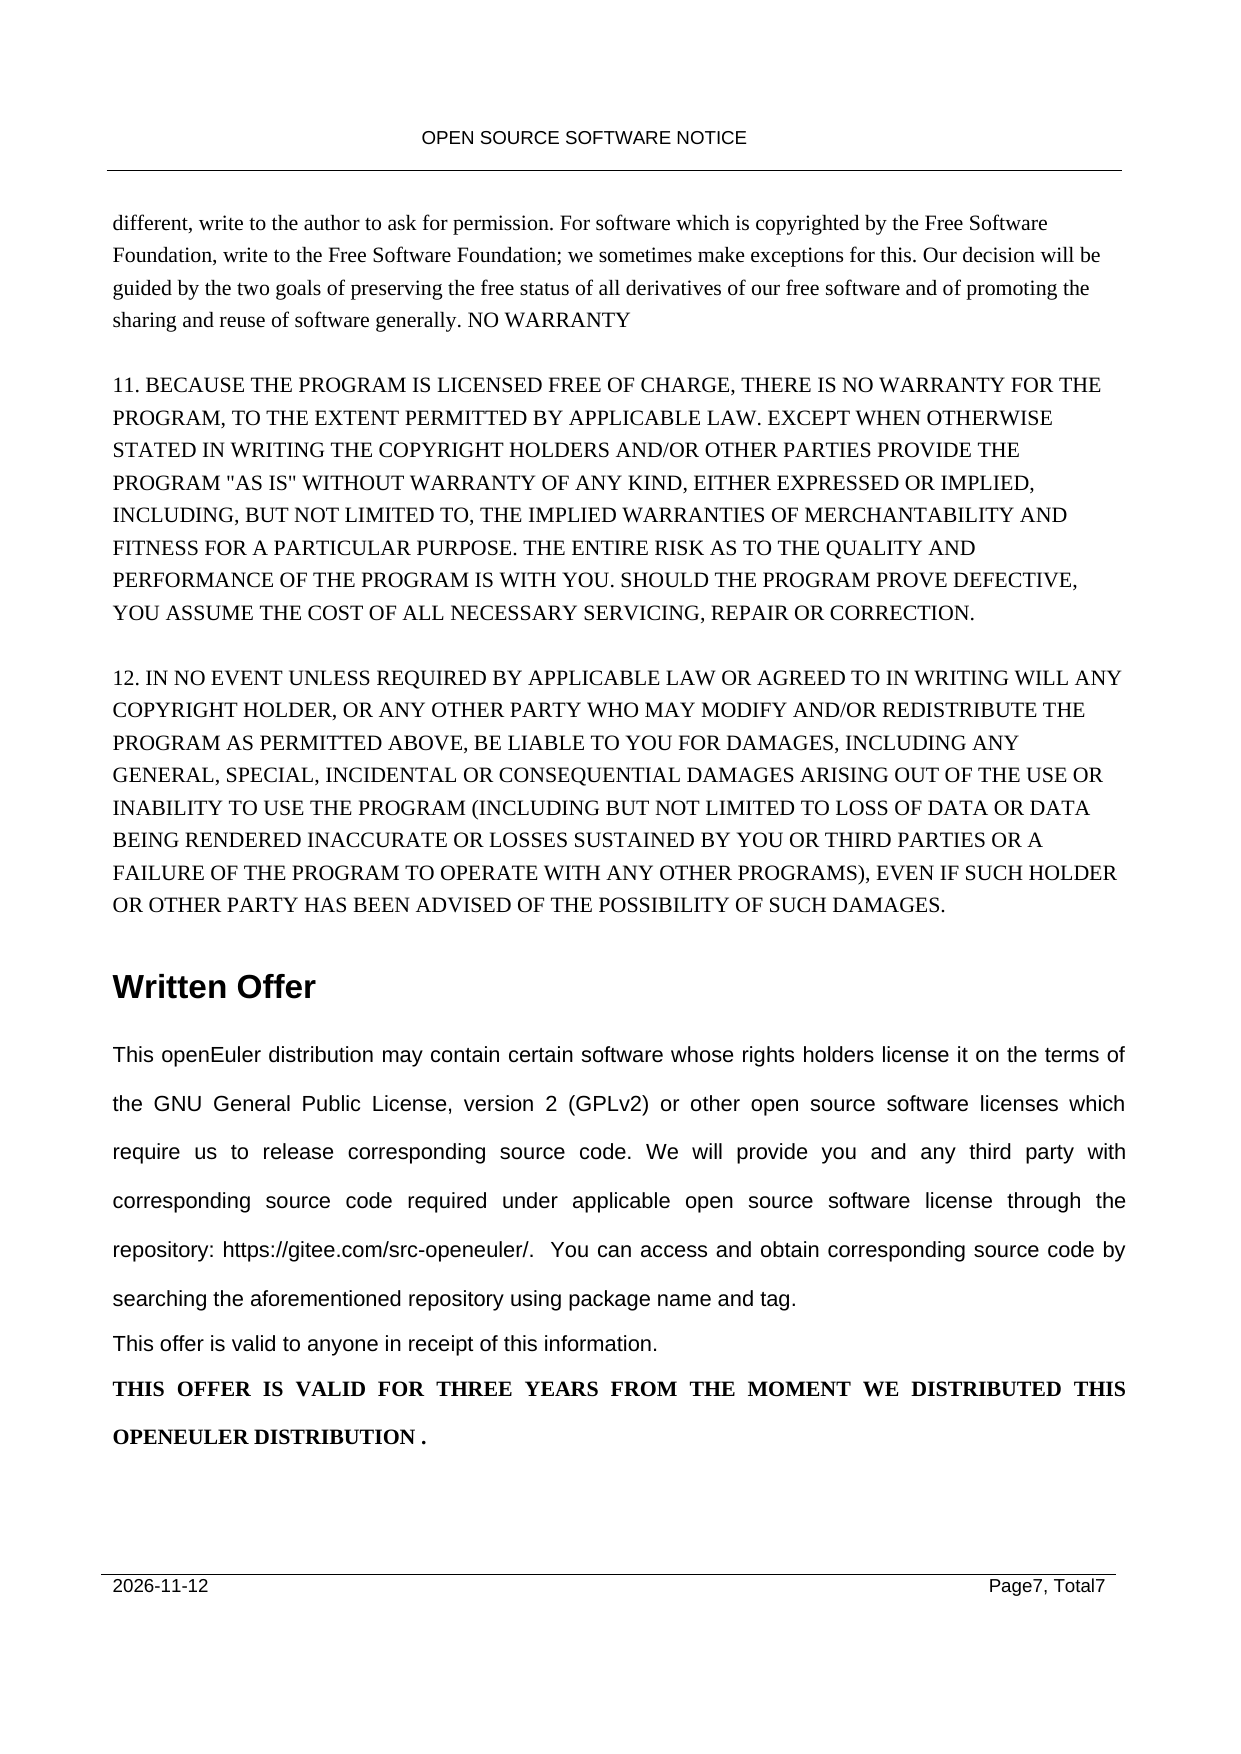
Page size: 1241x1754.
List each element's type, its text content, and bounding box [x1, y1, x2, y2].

text Written Offer [112, 954, 1128, 1019]
text This offer is valid to anyone in receipt of this information. [112, 1327, 1128, 1359]
text THIS OFFER IS VALID FOR THREE YEARS FROM THE MOMENT WE DISTRIBUTED THIS OPENEULER DISTRIBUTION . [112, 1372, 1128, 1453]
text This openEuler distribution may contain certain software whose rights holders license it on the terms of the GNU General Public License, version 2 (GPLv2) or other open source software licenses which require us to release corresponding source code. We will provide you and any third party with corresponding source code required under applicable open source software license through the repository: https://gitee.com/src-openeuler/. You can access and obtain corresponding source code by searching the aforementioned repository using package name and tag. [112, 1038, 1128, 1314]
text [112, 206, 1128, 954]
